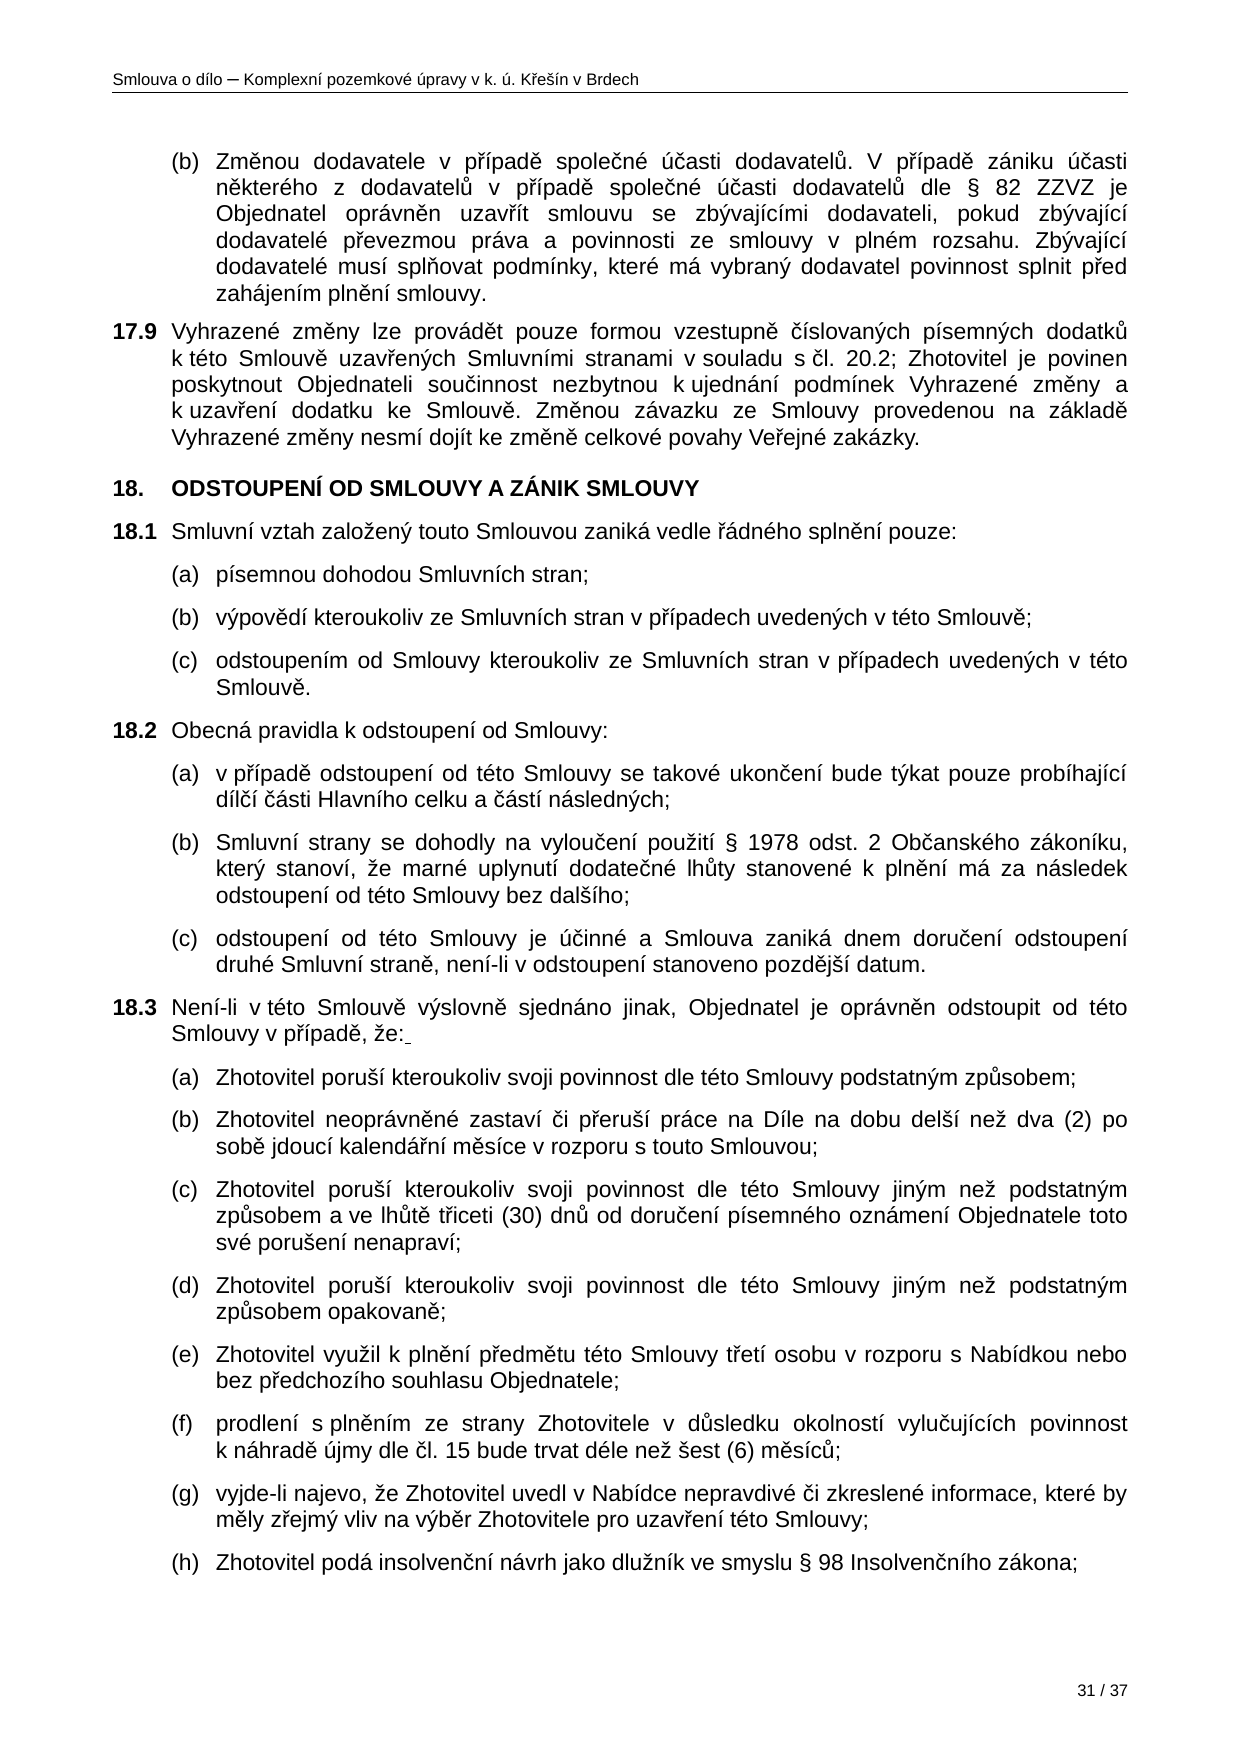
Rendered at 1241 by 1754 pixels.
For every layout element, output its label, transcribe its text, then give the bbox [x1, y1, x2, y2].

list Zhotovitel neoprávněné zastaví či přeruší práce na Díle na dobu delší než dva (2) po sobě jdoucí kalendářní měsíce v rozporu s touto Smlouvou; [171, 1106, 1128, 1159]
text Zhotovitel poruší kteroukoliv svoji povinnost dle této Smlouvy jiným než podstatným způsobem a ve lhůtě třiceti (30) dnů od doručení písemného oznámení Objednatele toto své porušení nenapraví; [171, 1176, 1128, 1255]
text ODSTOUPENÍ OD SMLOUVY a zánik smlouvy [112, 475, 1128, 501]
text Zhotovitel využil k plnění předmětu této Smlouvy třetí osobu v rozporu s Nabídkou nebo bez předchozího souhlasu Objednatele; [171, 1341, 1128, 1394]
list písemnou dohodou Smluvních stran; [171, 561, 1128, 587]
text Vyhrazené změny lze provádět pouze formou vzestupně číslovaných písemných dodatků k této Smlouvě uzavřených Smluvními stranami v souladu s čl. 20.2; Zhotovitel je povinen poskytnout Objednateli součinnost nezbytnou k ujednání podmínek Vyhrazené změny a k uzavření dodatku ke Smlouvě. Změnou závazku ze Smlouvy provedenou na základě Vyhrazené změny nesmí dojít ke změně celkové povahy Veřejné zakázky. [112, 318, 1128, 450]
text prodlení s plněním ze strany Zhotovitele v důsledku okolností vylučujících povinnost k náhradě újmy dle čl. 15 bude trvat déle než šest (6) měsíců; [171, 1410, 1128, 1463]
text Zhotovitel podá insolvenční návrh jako dlužník ve smyslu § 98 Insolvenčního zákona; [171, 1549, 1128, 1575]
text Smluvní vztah založený touto Smlouvou zaniká vedle řádného splnění pouze: [112, 518, 1128, 544]
list Zhotovitel poruší kteroukoliv svoji povinnost dle této Smlouvy podstatným způsobem; [171, 1063, 1128, 1090]
list v případě odstoupení od této Smlouvy se takové ukončení bude týkat pouze probíhající dílčí části Hlavního celku a částí následných; [171, 759, 1128, 812]
text Obecná pravidla k odstoupení od Smlouvy: [112, 717, 1128, 743]
text odstoupením od Smlouvy kteroukoliv ze Smluvních stran v případech uvedených v této Smlouvě. [171, 647, 1128, 700]
text odstoupení od této Smlouvy je účinné a Smlouva zaniká dnem doručení odstoupení druhé Smluvní straně, není-li v odstoupení stanoveno pozdější datum. [171, 925, 1128, 977]
list Změnou dodavatele v případě společné účasti dodavatelů. V případě zániku účasti některého z dodavatelů v případě společné účasti dodavatelů dle § 82 ZZVZ je Objednatel oprávněn uzavřít smlouvu se zbývajícími dodavateli, pokud zbývající dodavatelé převezmou práva a povinnosti ze smlouvy v plném rozsahu. Zbývající dodavatelé musí splňovat podmínky, které má vybraný dodavatel povinnost splnit před zahájením plnění smlouvy. [171, 148, 1128, 306]
text Zhotovitel poruší kteroukoliv svoji povinnost dle této Smlouvy jiným než podstatným způsobem opakovaně; [171, 1272, 1128, 1324]
text Smluvní strany se dohodly na vyloučení použití § 1978 odst. 2 Občanského zákoníku, který stanoví, že marné uplynutí dodatečné lhůty stanovené k plnění má za následek odstoupení od této Smlouvy bez dalšího; [171, 829, 1128, 908]
text výpovědí kteroukoliv ze Smluvních stran v případech uvedených v této Smlouvě; [171, 604, 1128, 631]
text Není-li v této Smlouvě výslovně sjednáno jinak, Objednatel je oprávněn odstoupit od této Smlouvy v případě, že: [112, 994, 1128, 1047]
text vyjde-li najevo, že Zhotovitel uvedl v Nabídce nepravdivé či zkreslené informace, které by měly zřejmý vliv na výběr Zhotovitele pro uzavření této Smlouvy; [171, 1480, 1128, 1532]
